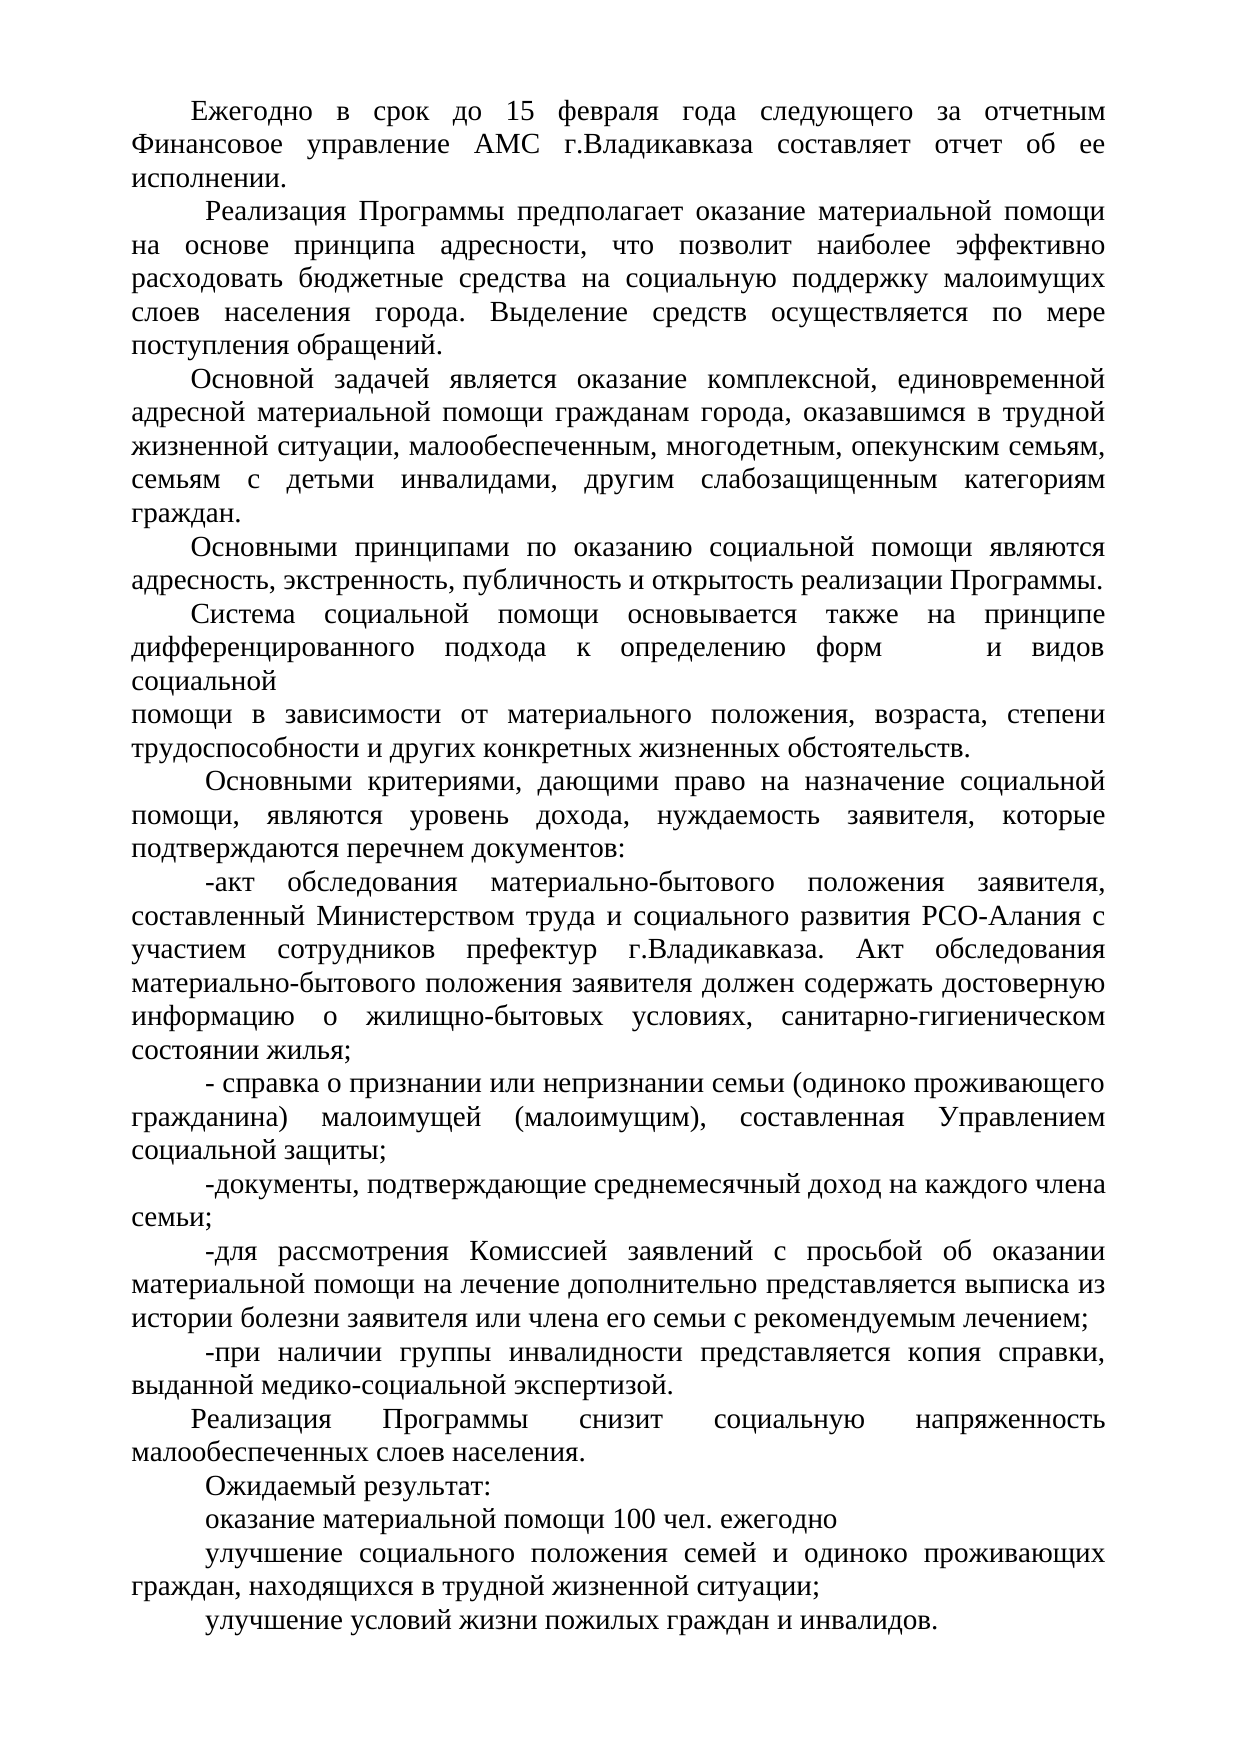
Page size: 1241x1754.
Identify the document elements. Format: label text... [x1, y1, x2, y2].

text -акт обследования материально-бытового положения заявителя, составленный Министерством труда и социального развития РСО-Алания с участием сотрудников префектур г.Владикавказа. Акт обследования материально-бытового положения заявителя должен содержать достоверную информацию о жилищно-бытовых условиях, санитарно-гигиеническом состоянии жилья; [131, 864, 1106, 1065]
text Реализация Программы снизит социальную напряженность малообеспеченных слоев населения. [131, 1401, 1106, 1468]
text Ожидаемый результат: [131, 1468, 1106, 1501]
text оказание материальной помощи 100 чел. ежегодно [131, 1501, 1106, 1535]
text помощи в зависимости от материального положения, возраста, степени трудоспособности и других конкретных жизненных обстоятельств. [131, 696, 1106, 763]
text улучшение условий жизни пожилых граждан и инвалидов. [131, 1602, 1106, 1636]
text Основными принципами по оказанию социальной помощи являются адресность, экстренность, публичность и открытость реализации Программы. [131, 529, 1106, 596]
text Основными критериями, дающими право на назначение социальной помощи, являются уровень дохода, нуждаемость заявителя, которые подтверждаются перечнем документов: [131, 763, 1106, 864]
text Основной задачей является оказание комплексной, единовременной адресной материальной помощи гражданам города, оказавшимся в трудной жизненной ситуации, малообеспеченным, многодетным, опекунским семьям, семьям с детьми инвалидами, другим слабозащищенным категориям граждан. [131, 361, 1106, 529]
text -документы, подтверждающие среднемесячный доход на каждого члена семьи; [131, 1166, 1106, 1233]
text -для рассмотрения Комиссией заявлений с просьбой об оказании материальной помощи на лечение дополнительно представляется выписка из истории болезни заявителя или члена его семьи с рекомендуемым лечением; [131, 1233, 1106, 1334]
text Реализация Программы предполагает оказание материальной помощи на основе принципа адресности, что позволит наиболее эффективно расходовать бюджетные средства на социальную поддержку малоимущих слоев населения города. Выделение средств осуществляется по мере поступления обращений. [131, 193, 1106, 361]
text Система социальной помощи основывается также на принципе дифференцированного подхода к определению форм и видов социальной [131, 596, 1106, 696]
text -при наличии группы инвалидности представляется копия справки, выданной медико-социальной экспертизой. [131, 1334, 1106, 1401]
text - справка о признании или непризнании семьи (одиноко проживающего гражданина) малоимущей (малоимущим), составленная Управлением социальной защиты; [131, 1065, 1106, 1166]
text улучшение социального положения семей и одиноко проживающих граждан, находящихся в трудной жизненной ситуации; [131, 1535, 1106, 1602]
text Ежегодно в срок до 15 февраля года следующего за отчетным Финансовое управление АМС г.Владикавказа составляет отчет об ее исполнении. [131, 93, 1106, 193]
